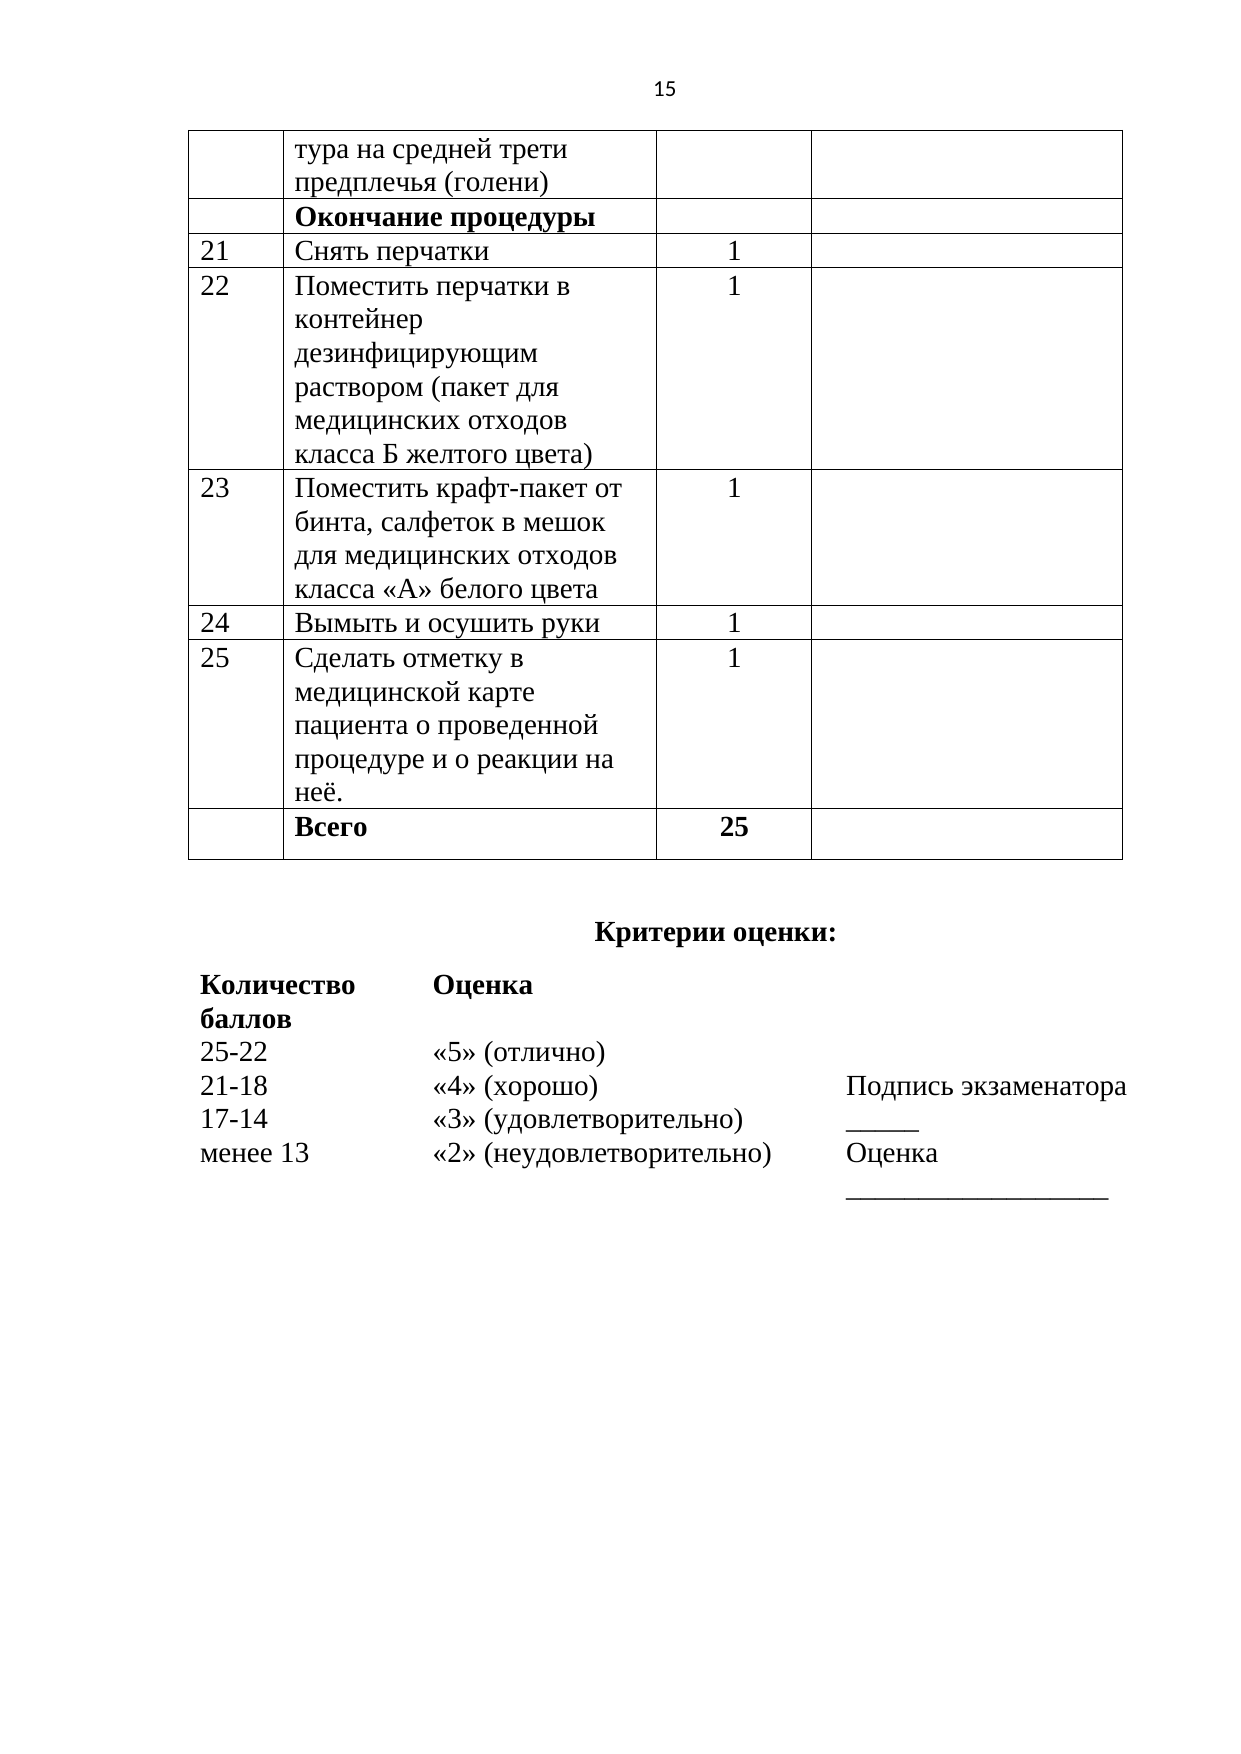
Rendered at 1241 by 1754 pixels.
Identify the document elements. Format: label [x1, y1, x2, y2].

table_cell [177, 130, 1240, 1636]
